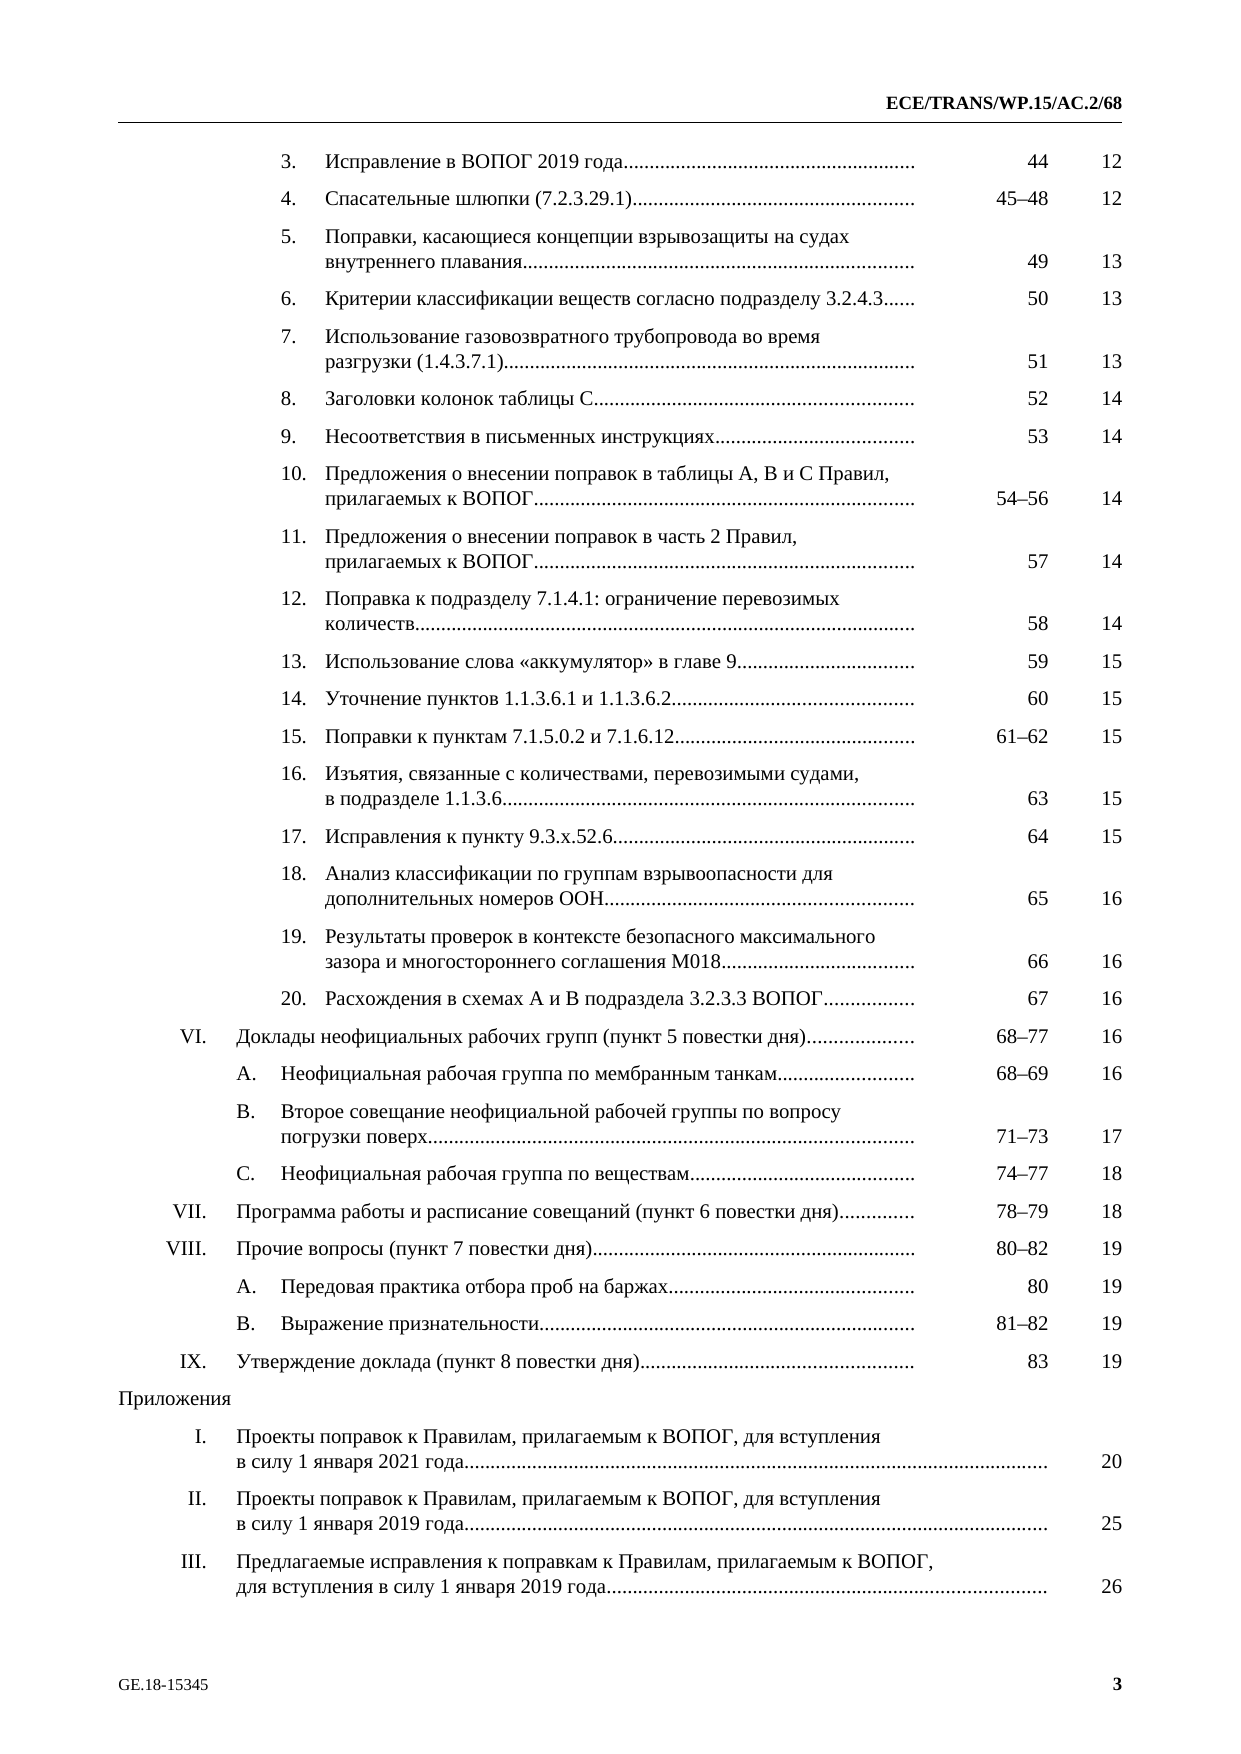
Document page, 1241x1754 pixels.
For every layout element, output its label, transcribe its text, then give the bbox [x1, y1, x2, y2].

text 4. Спасательные шлюпки (7.2.3.29.1) 45–48 12 [118, 185, 1122, 210]
text 18. Анализ классификации по группам взрывоопасности для дополнительных номеров ООН 65 16 [118, 860, 1122, 910]
text B. Выражение признательности 81–82 19 [118, 1310, 1122, 1335]
text 8. Заголовки колонок таблицы С 52 14 [118, 385, 1122, 410]
text I. Проекты поправок к Правилам, прилагаемым к ВОПОГ, для вступления в силу 1 января 2021 года 20 [118, 1423, 1122, 1473]
text 19. Результаты проверок в контексте безопасного максимального зазора и многостороннего соглашения М018 66 16 [118, 923, 1122, 973]
text 15. Поправки к пунктам 7.1.5.0.2 и 7.1.6.12 61–62 15 [118, 723, 1122, 748]
text 14. Уточнение пунктов 1.1.3.6.1 и 1.1.3.6.2 60 15 [118, 685, 1122, 710]
text C. Неофициальная рабочая группа по веществам 74–77 18 [118, 1160, 1122, 1185]
text 7. Использование газовозвратного трубопровода во время разгрузки (1.4.3.7.1) 51 13 [118, 323, 1122, 373]
text B. Второе совещание неофициальной рабочей группы по вопросу погрузки поверх 71–73 17 [118, 1098, 1122, 1148]
text VII. Программа работы и расписание совещаний (пункт 6 повестки дня) 78–79 18 [118, 1198, 1122, 1223]
text 6. Критерии классификации веществ согласно подразделу 3.2.4.3 50 13 [118, 285, 1122, 310]
text Приложения [118, 1385, 1122, 1410]
text 12. Поправка к подразделу 7.1.4.1: ограничение перевозимых количеств 58 14 [118, 585, 1122, 635]
text II. Проекты поправок к Правилам, прилагаемым к ВОПОГ, для вступления в силу 1 января 2019 года 25 [118, 1485, 1122, 1535]
text III. Предлагаемые исправления к поправкам к Правилам, прилагаемым к ВОПОГ, для вступления в силу 1 января 2019 года 26 [118, 1548, 1122, 1598]
text A. Неофициальная рабочая группа по мембранным танкам 68–69 16 [118, 1060, 1122, 1085]
text A. Передовая практика отбора проб на баржах 80 19 [118, 1273, 1122, 1298]
text VIII. Прочие вопросы (пункт 7 повестки дня) 80–82 19 [118, 1235, 1122, 1260]
text 11. Предложения о внесении поправок в часть 2 Правил, прилагаемых к ВОПОГ 57 14 [118, 523, 1122, 573]
text IX. Утверждение доклада (пункт 8 повестки дня) 83 19 [118, 1348, 1122, 1373]
text 17. Исправления к пункту 9.3.х.52.6 64 15 [118, 823, 1122, 848]
text VI. Доклады неофициальных рабочих групп (пункт 5 повестки дня) 68–77 16 [118, 1023, 1122, 1048]
text 9. Несоответствия в письменных инструкциях 53 14 [118, 423, 1122, 448]
text 16. Изъятия, связанные с количествами, перевозимыми судами, в подразделе 1.1.3.6 63 15 [118, 760, 1122, 810]
text 3. Исправление в ВОПОГ 2019 года 44 12 [118, 148, 1122, 173]
text 5. Поправки, касающиеся концепции взрывозащиты на судах внутреннего плавания 49 13 [118, 223, 1122, 273]
text 20. Расхождения в схемах A и B подраздела 3.2.3.3 ВОПОГ 67 16 [118, 985, 1122, 1010]
text 13. Использование слова «аккумулятор» в главе 9 59 15 [118, 648, 1122, 673]
text 10. Предложения о внесении поправок в таблицы А, В и С Правил, прилагаемых к ВОПОГ 54–56 14 [118, 460, 1122, 510]
